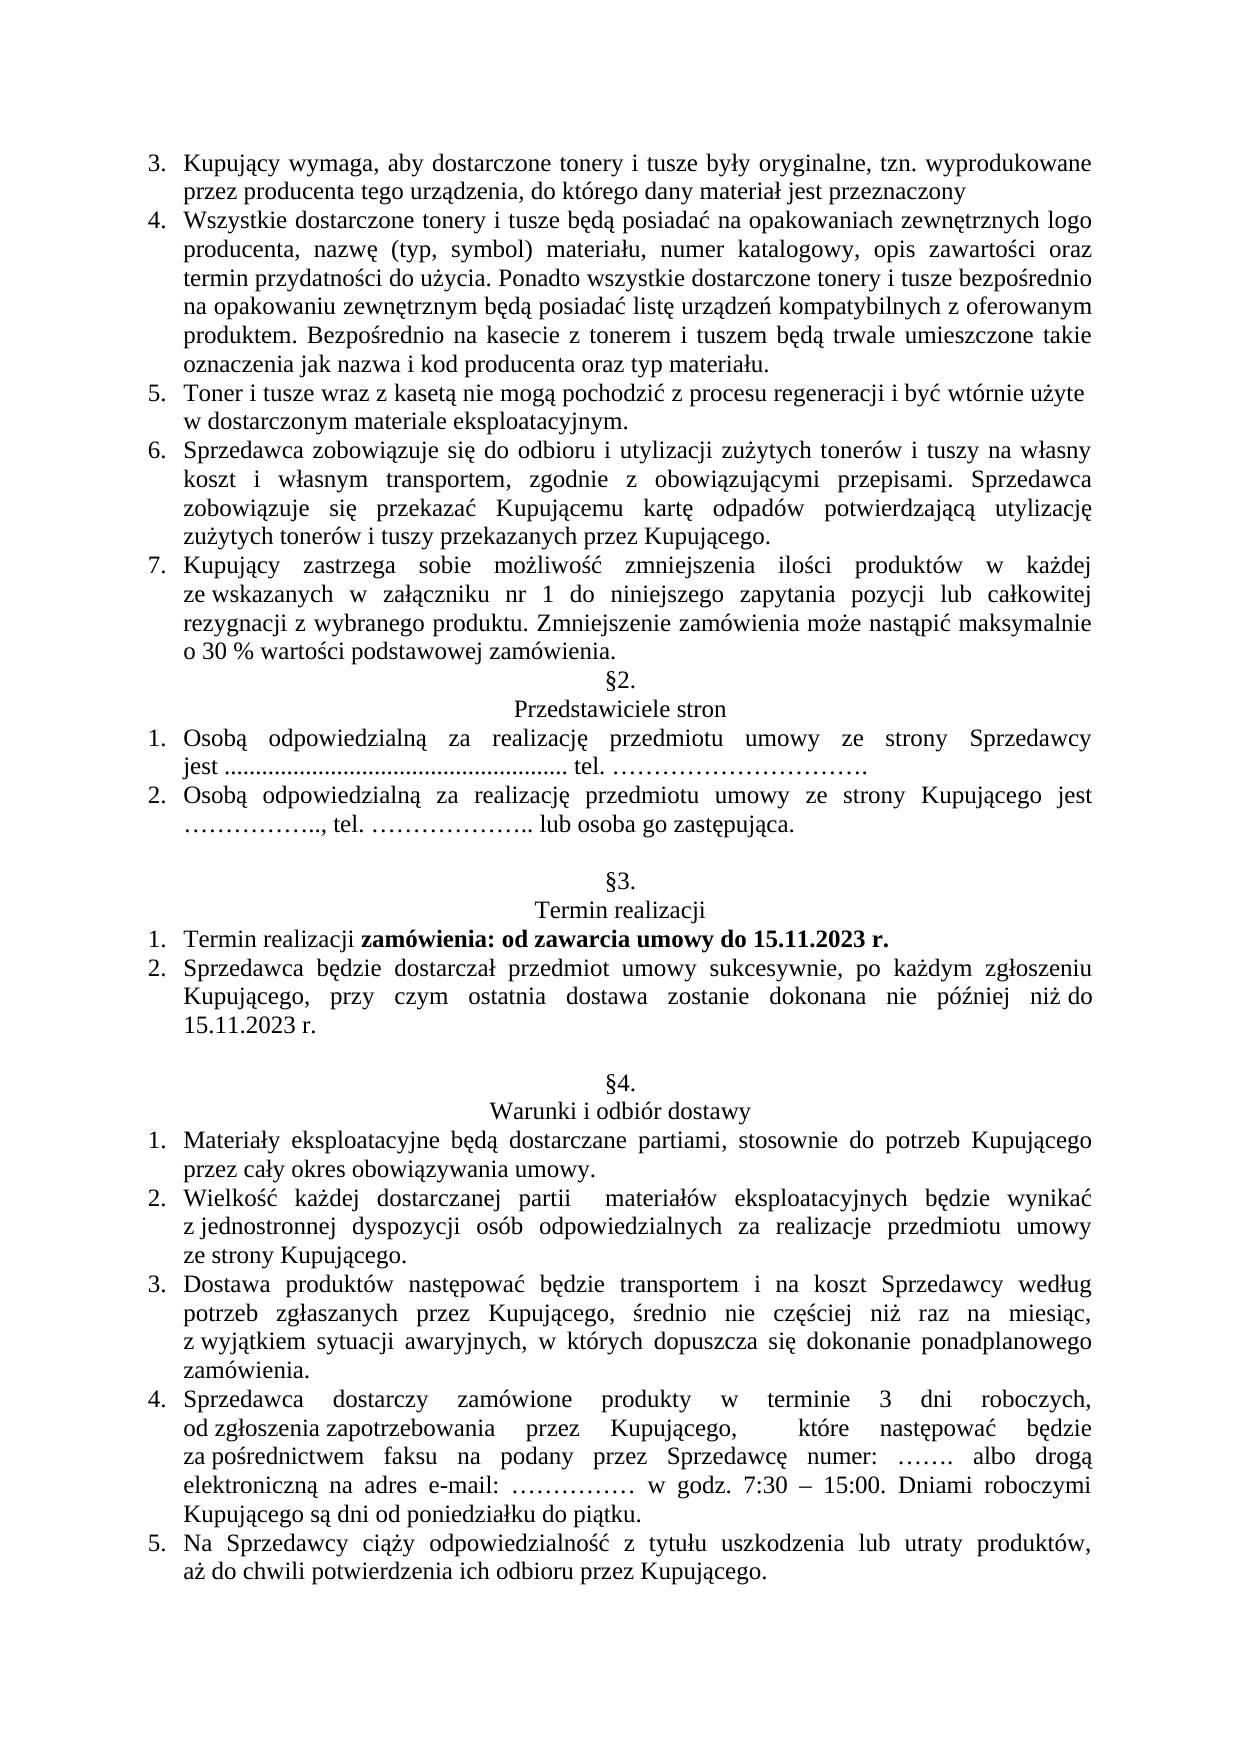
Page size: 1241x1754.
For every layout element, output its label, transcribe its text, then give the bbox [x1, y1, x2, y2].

text §4. [148, 1068, 1093, 1096]
list Wszystkie dostarczone tonery i tusze będą posiadać na opakowaniach zewnętrznych logo producenta, nazwę (typ, symbol) materiału, numer katalogowy, opis zawartości oraz termin przydatności do użycia. Ponadto wszystkie dostarczone tonery i tusze bezpośrednio na opakowaniu zewnętrznym będą posiadać listę urządzeń kompatybilnych z oferowanym produktem. Bezpośrednio na kasecie z tonerem i tuszem będą trwale umieszczone takie oznaczenia jak nazwa i kod producenta oraz typ materiału. [148, 205, 1093, 378]
text Warunki i odbiór dostawy [148, 1096, 1093, 1125]
list Sprzedawca dostarczy zamówione produkty w terminie 3 dni roboczych, od zgłoszenia zapotrzebowania przez Kupującego, które następować będzie za pośrednictwem faksu na podany przez Sprzedawcę numer: ……. albo drogą elektroniczną na adres e-mail: …………… w godz. 7:30 – 15:00. Dniami roboczymi Kupującego są dni od poniedziałku do piątku. [148, 1384, 1093, 1528]
list Termin realizacji zamówienia: od zawarcia umowy do 15.11.2023 r. [148, 924, 1093, 953]
text Termin realizacji [148, 895, 1093, 924]
list Toner i tusze wraz z kasetą nie mogą pochodzić z procesu regeneracji i być wtórnie użyte w dostarczonym materiale eksploatacyjnym. [148, 378, 1093, 435]
text §3. [148, 866, 1093, 895]
text Przedstawiciele stron [148, 694, 1093, 723]
list Sprzedawca zobowiązuje się do odbioru i utylizacji zużytych tonerów i tuszy na własny koszt i własnym transportem, zgodnie z obowiązującymi przepisami. Sprzedawca zobowiązuje się przekazać Kupującemu kartę odpadów potwierdzającą utylizację zużytych tonerów i tuszy przekazanych przez Kupującego. [148, 435, 1093, 550]
list Dostawa produktów następować będzie transportem i na koszt Sprzedawcy według potrzeb zgłaszanych przez Kupującego, średnio nie częściej niż raz na miesiąc, z wyjątkiem sytuacji awaryjnych, w których dopuszcza się dokonanie ponadplanowego zamówienia. [148, 1269, 1093, 1384]
list Osobą odpowiedzialną za realizację przedmiotu umowy ze strony Kupującego jest …………….., tel. ……………….. lub osoba go zastępująca. [148, 780, 1093, 838]
list Osobą odpowiedzialną za realizację przedmiotu umowy ze strony Sprzedawcy jest ....................................................... tel. …………………………. [148, 723, 1093, 780]
list Na Sprzedawcy ciąży odpowiedzialność z tytułu uszkodzenia lub utraty produktów, aż do chwili potwierdzenia ich odbioru przez Kupującego. [148, 1528, 1093, 1585]
list Wielkość każdej dostarczanej partii materiałów eksploatacyjnych będzie wynikać z jednostronnej dyspozycji osób odpowiedzialnych za realizacje przedmiotu umowy ze strony Kupującego. [148, 1183, 1093, 1269]
list Materiały eksploatacyjne będą dostarczane partiami, stosownie do potrzeb Kupującego przez cały okres obowiązywania umowy. [148, 1125, 1093, 1183]
list Sprzedawca będzie dostarczał przedmiot umowy sukcesywnie, po każdym zgłoszeniu Kupującego, przy czym ostatnia dostawa zostanie dokonana nie później niż do 15.11.2023 r. [148, 953, 1093, 1039]
list Kupujący zastrzega sobie możliwość zmniejszenia ilości produktów w każdej ze wskazanych w załączniku nr 1 do niniejszego zapytania pozycji lub całkowitej rezygnacji z wybranego produktu. Zmniejszenie zamówienia może nastąpić maksymalnie o 30 % wartości podstawowej zamówienia. [148, 550, 1093, 665]
list Kupujący wymaga, aby dostarczone tonery i tusze były oryginalne, tzn. wyprodukowane przez producenta tego urządzenia, do którego dany materiał jest przeznaczony [148, 148, 1093, 205]
text §2. [148, 665, 1093, 694]
